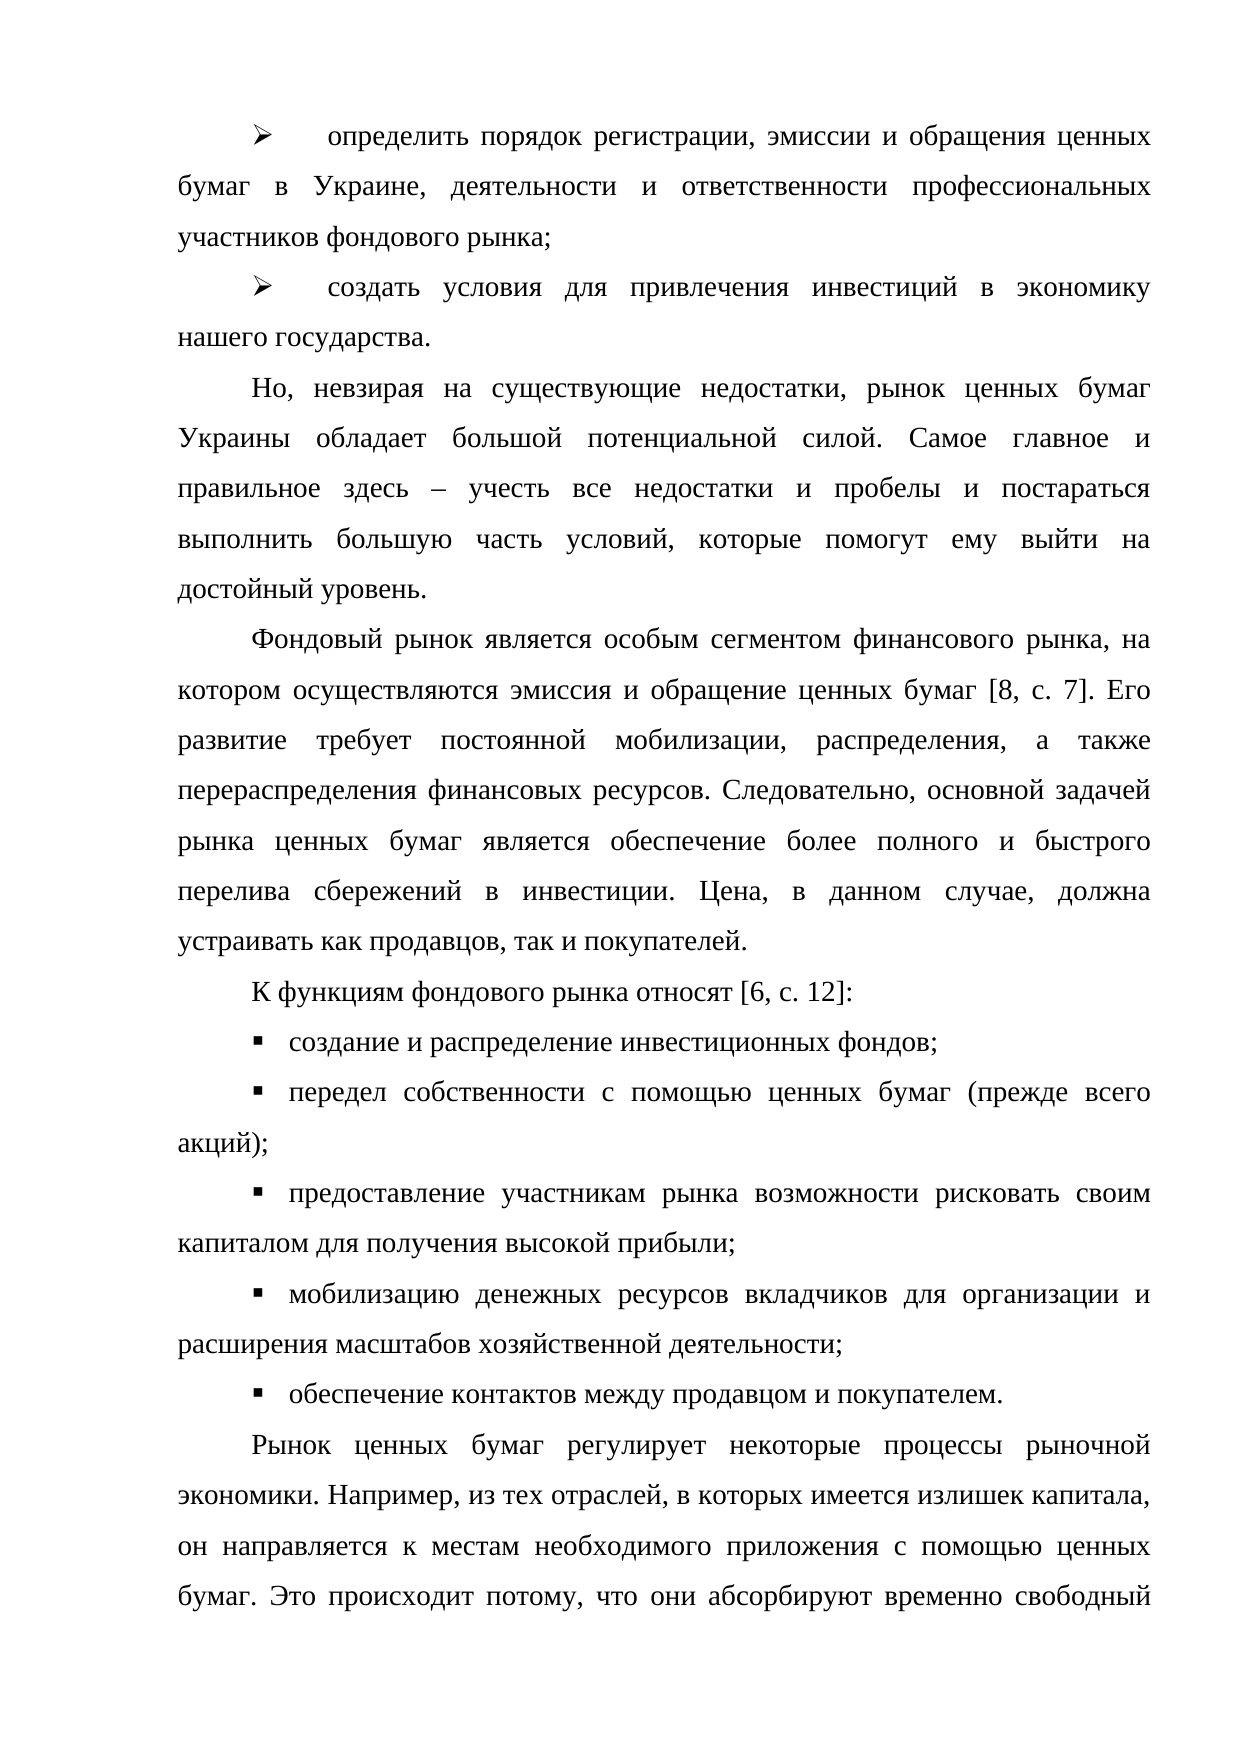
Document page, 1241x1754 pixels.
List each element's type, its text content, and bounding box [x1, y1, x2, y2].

list определить порядок регистрации, эмиссии и обращения ценных бумаг в Украине, деятельности и ответственности профессиональных участников фондового рынка; [177, 118, 1152, 252]
text Но, невзирая на существующие недостатки, рынок ценных бумаг Украины обладает большой потенциальной силой. Самое главное и правильное здесь – учесть все недостатки и пробелы и постараться выполнить большую часть условий, которые помогут ему выйти на достойный уровень. [177, 370, 1152, 605]
list создать условия для привлечения инвестиций в экономику нашего государства. [177, 269, 1152, 353]
text К функциям фондового рынка относят [6, с. 12]: [177, 974, 1152, 1007]
text Фондовый рынок является особым сегментом финансового рынка, на котором осуществляются эмиссия и обращение ценных бумаг [8, с. 7]. Его развитие требует постоянной мобилизации, распределения, а также перераспределения финансовых ресурсов. Следовательно, основной задачей рынка ценных бумаг является обеспечение более полного и быстрого перелива сбережений в инвестиции. Цена, в данном случае, должна устраивать как продавцов, так и покупателей. [177, 621, 1152, 957]
list создание и распределение инвестиционных фондов; [177, 1024, 1152, 1058]
list мобилизацию денежных ресурсов вкладчиков для организации и расширения масштабов хозяйственной деятельности; [177, 1276, 1152, 1360]
list предоставление участникам рынка возможности рисковать своим капиталом для получения высокой прибыли; [177, 1175, 1152, 1259]
list передел собственности с помощью ценных бумаг (прежде всего акций); [177, 1074, 1152, 1158]
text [177, 1427, 1152, 1611]
list обеспечение контактов между продавцом и покупателем. [177, 1377, 1152, 1410]
